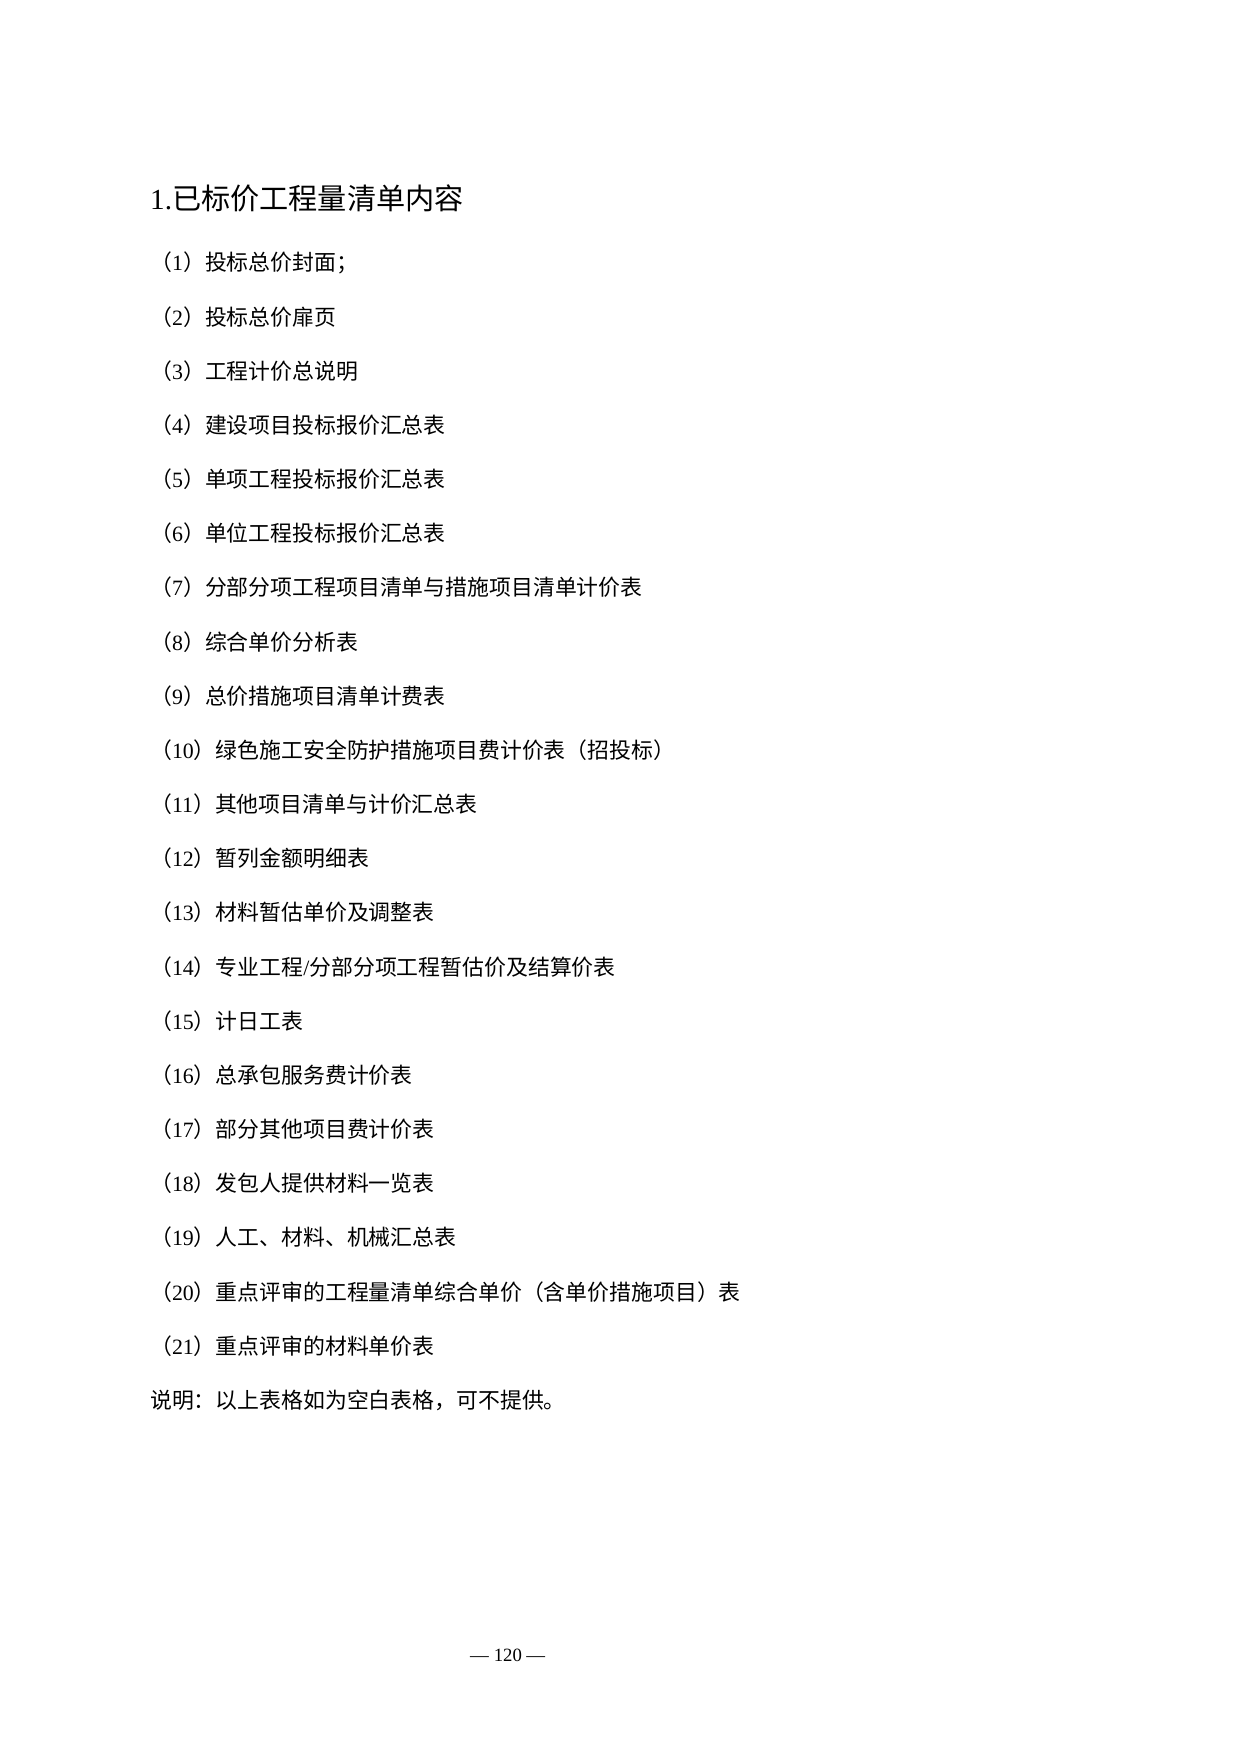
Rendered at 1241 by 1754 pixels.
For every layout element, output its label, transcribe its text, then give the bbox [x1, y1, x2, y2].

subtitle 1.已标价工程量清单内容 [150, 175, 1090, 217]
text （21）重点评审的材料单价表 [150, 1329, 1093, 1360]
text （4）建设项目投标报价汇总表 [150, 408, 1093, 439]
text （13）材料暂估单价及调整表 [150, 895, 1093, 927]
text （16）总承包服务费计价表 [150, 1058, 1093, 1089]
text （19）人工、材料、机械汇总表 [150, 1220, 1093, 1252]
text （17）部分其他项目费计价表 [150, 1112, 1093, 1144]
text （12）暂列金额明细表 [150, 841, 1093, 873]
text （18）发包人提供材料一览表 [150, 1166, 1093, 1198]
text （14）专业工程/分部分项工程暂估价及结算价表 [150, 949, 1093, 981]
text （1）投标总价封面； [150, 245, 1093, 277]
text （8）综合单价分析表 [150, 624, 1093, 656]
text （11）其他项目清单与计价汇总表 [150, 787, 1093, 819]
text （20）重点评审的工程量清单综合单价（含单价措施项目）表 [150, 1274, 1093, 1306]
text （7）分部分项工程项目清单与措施项目清单计价表 [150, 570, 1093, 602]
text （3）工程计价总说明 [150, 354, 1093, 385]
text （9）总价措施项目清单计费表 [150, 679, 1093, 710]
text 说明：以上表格如为空白表格，可不提供。 [150, 1383, 1093, 1414]
text （6）单位工程投标报价汇总表 [150, 516, 1093, 548]
text （5）单项工程投标报价汇总表 [150, 462, 1093, 494]
text （2）投标总价扉页 [150, 299, 1093, 331]
text （10）绿色施工安全防护措施项目费计价表（招投标） [150, 733, 1093, 764]
text （15）计日工表 [150, 1004, 1093, 1035]
